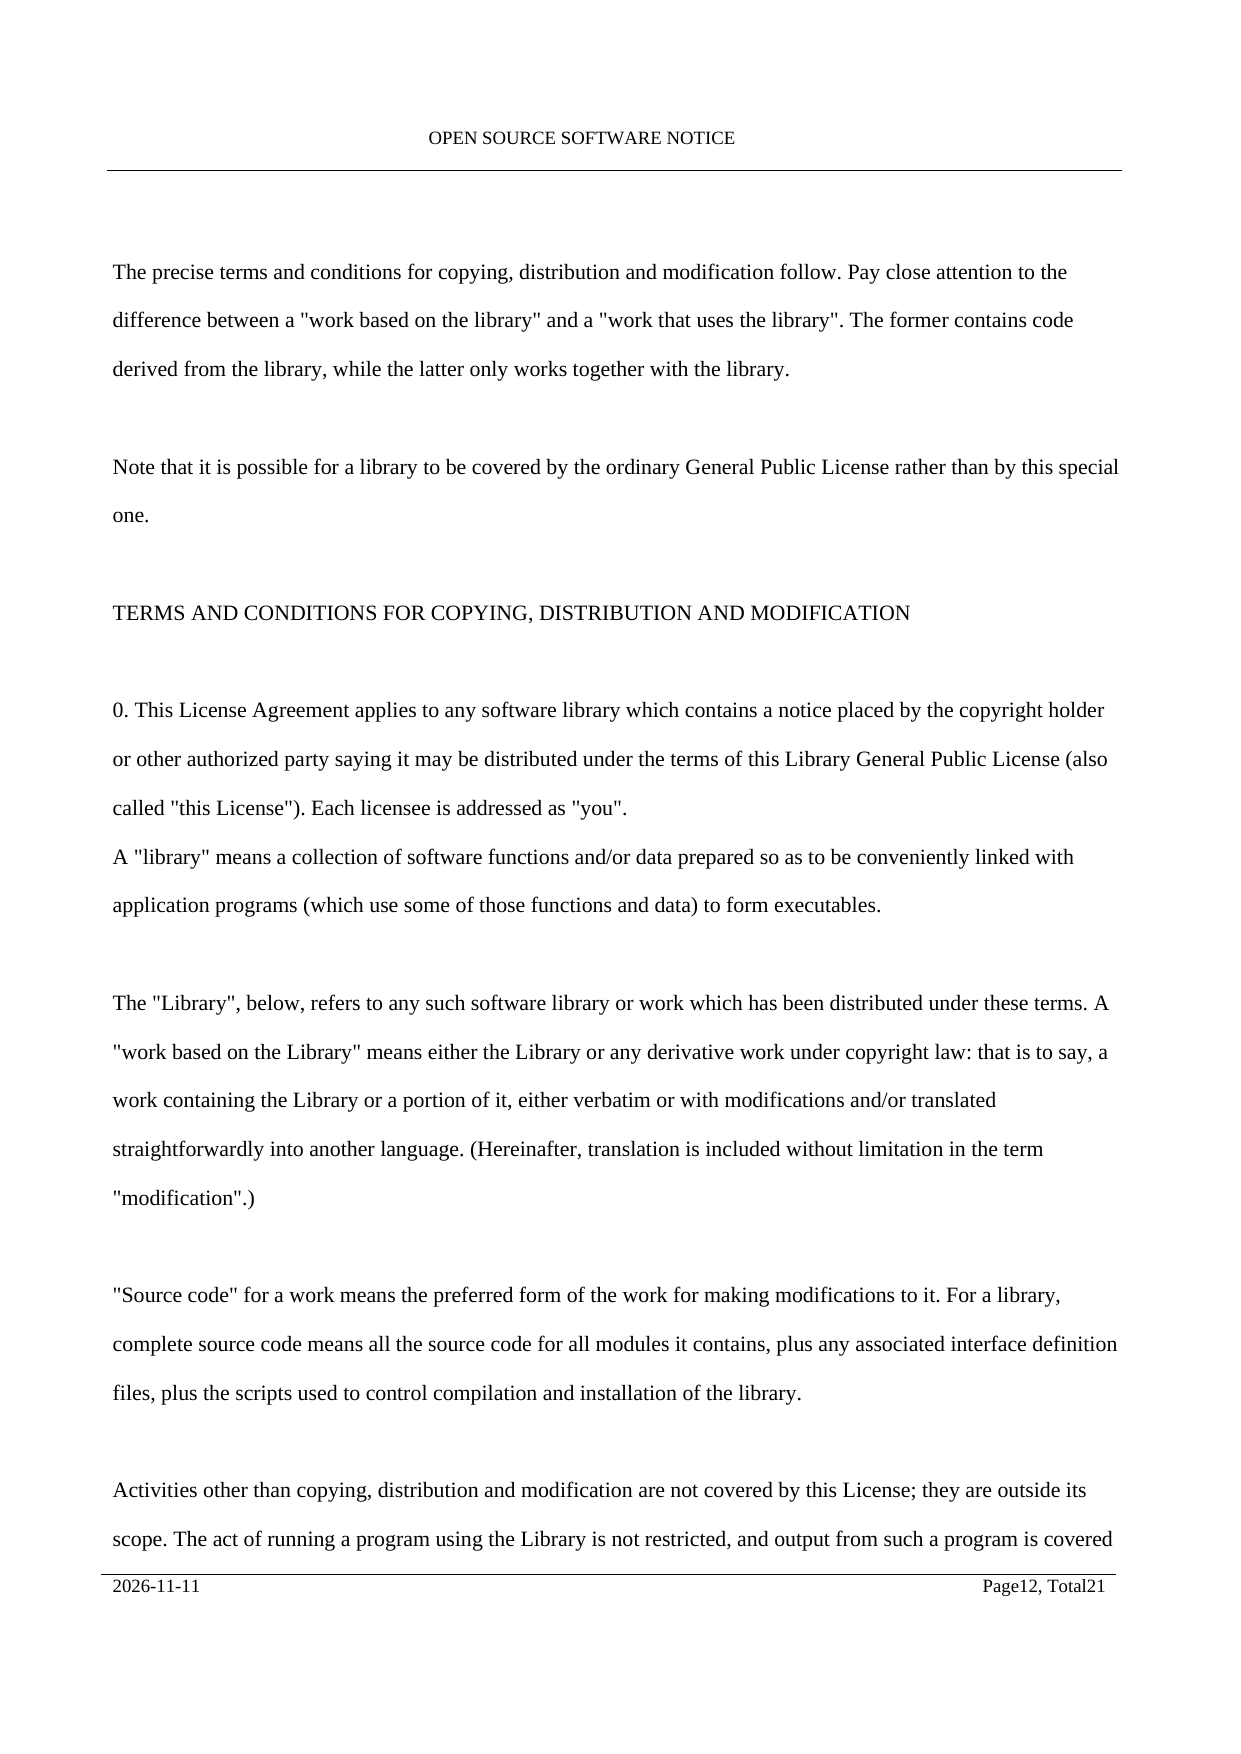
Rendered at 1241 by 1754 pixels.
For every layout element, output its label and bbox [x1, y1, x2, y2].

text [112, 206, 1128, 1555]
